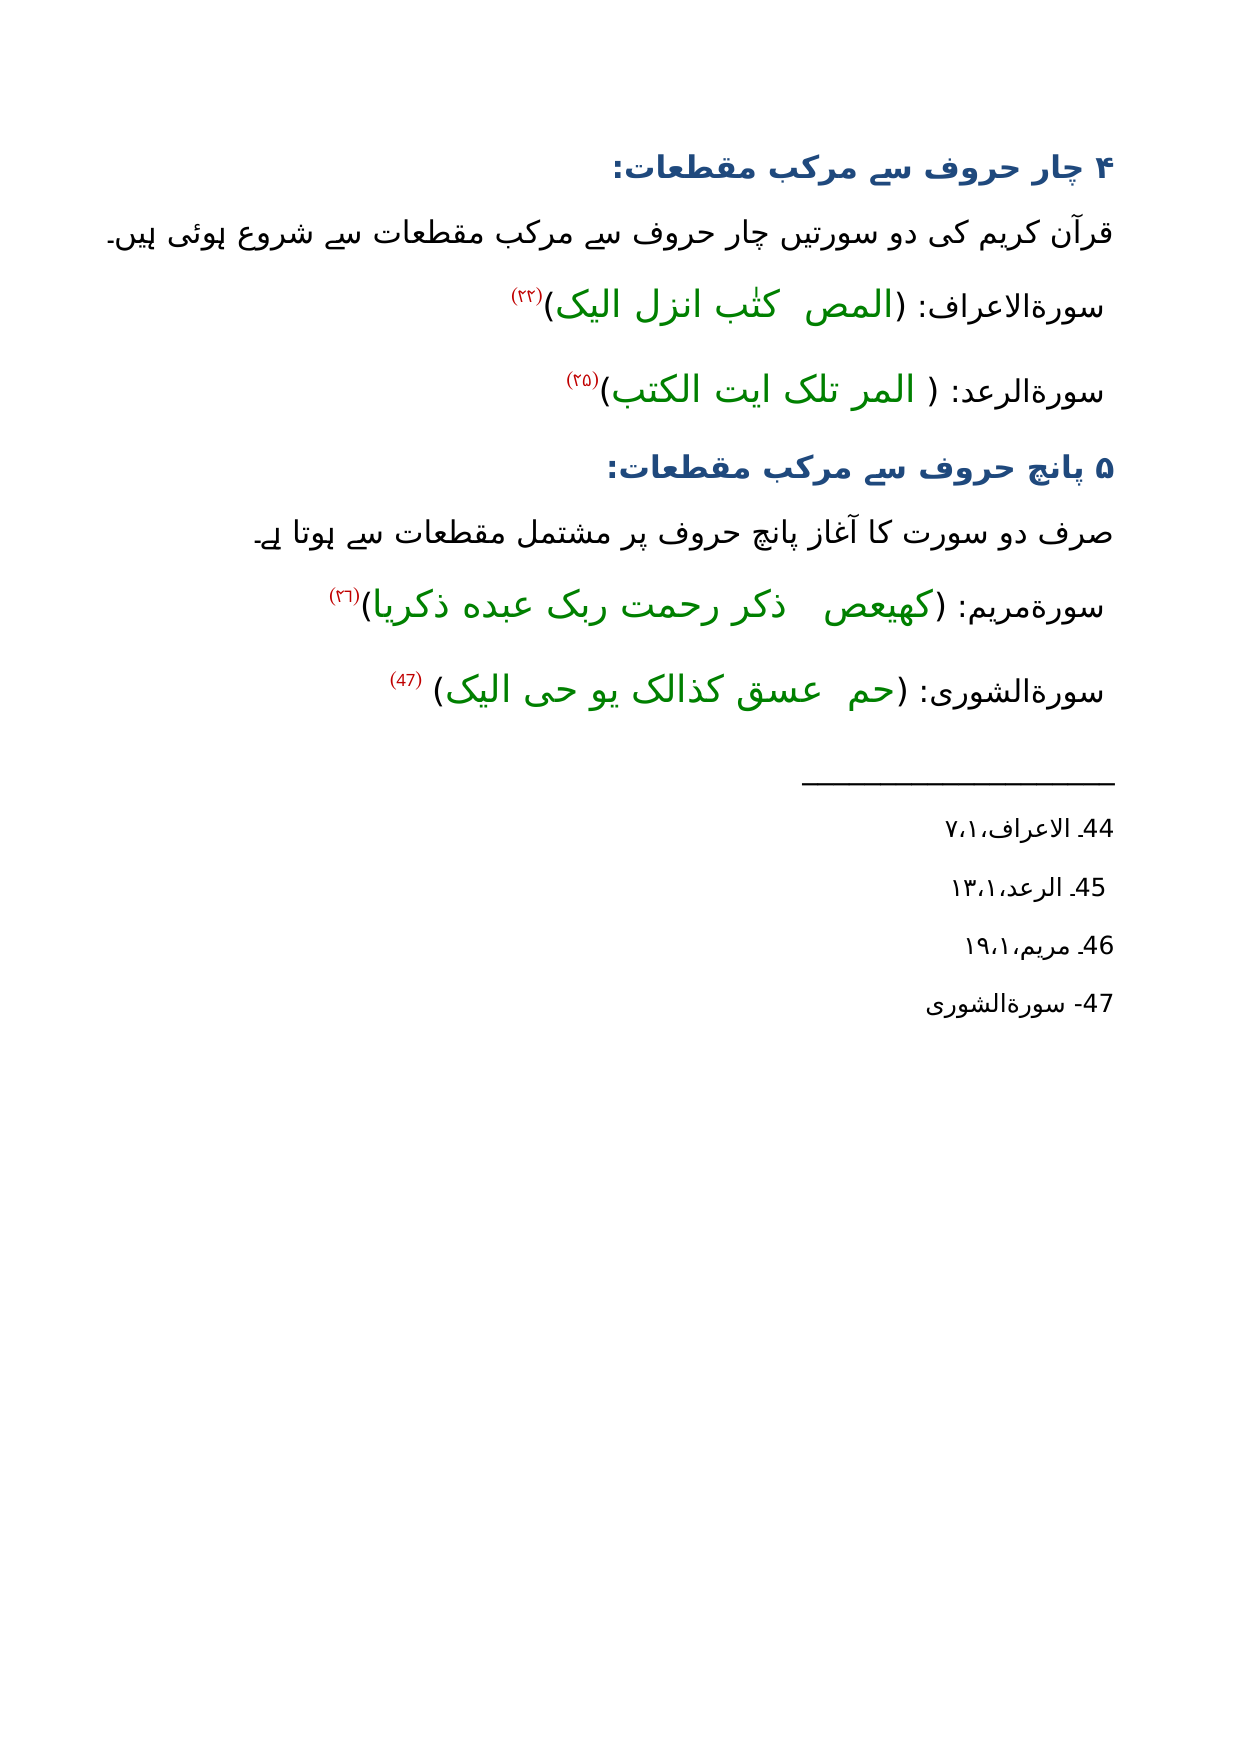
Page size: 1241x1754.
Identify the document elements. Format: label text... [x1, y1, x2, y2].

text قرآن کریم کی دو سورتیں چار حروف سے مرکب مقطعات سے شروع ہوئی ہیں۔ [72, 215, 1114, 251]
text 46۔ مریم،۱۹،۱ [72, 931, 1114, 961]
text سورةمریم: (کهیعص ذکر رحمت ربک عبده ذکریا)(۴۶) [72, 580, 1114, 636]
text 45۔ الرعد،۱۳،۱ [72, 873, 1114, 902]
text 44۔ الاعراف،۷،۱ [72, 815, 1114, 844]
text صرف دو سورت کا آغاز پانچ حروف پر مشتمل مقطعات سے ہوتا ہے۔ [72, 515, 1114, 551]
text سورةالشوری: (حم عسق کذالک یو حی الیک) (47) [72, 665, 1114, 720]
text 47- سورةالشوری [72, 990, 1114, 1019]
text سورةالاعراف: (المص کتٰب انزل الیک)(۴۴) [72, 280, 1114, 336]
text ____________________ [72, 749, 1114, 786]
subtitle ۵ پانچ حروف سے مرکب مقطعات: [72, 449, 1114, 486]
subtitle ۴ چار حروف سے مرکب مقطعات: [72, 149, 1114, 186]
text سورةالرعد: ( المر تلک ایت الکتب)(۴۵) [72, 365, 1114, 420]
